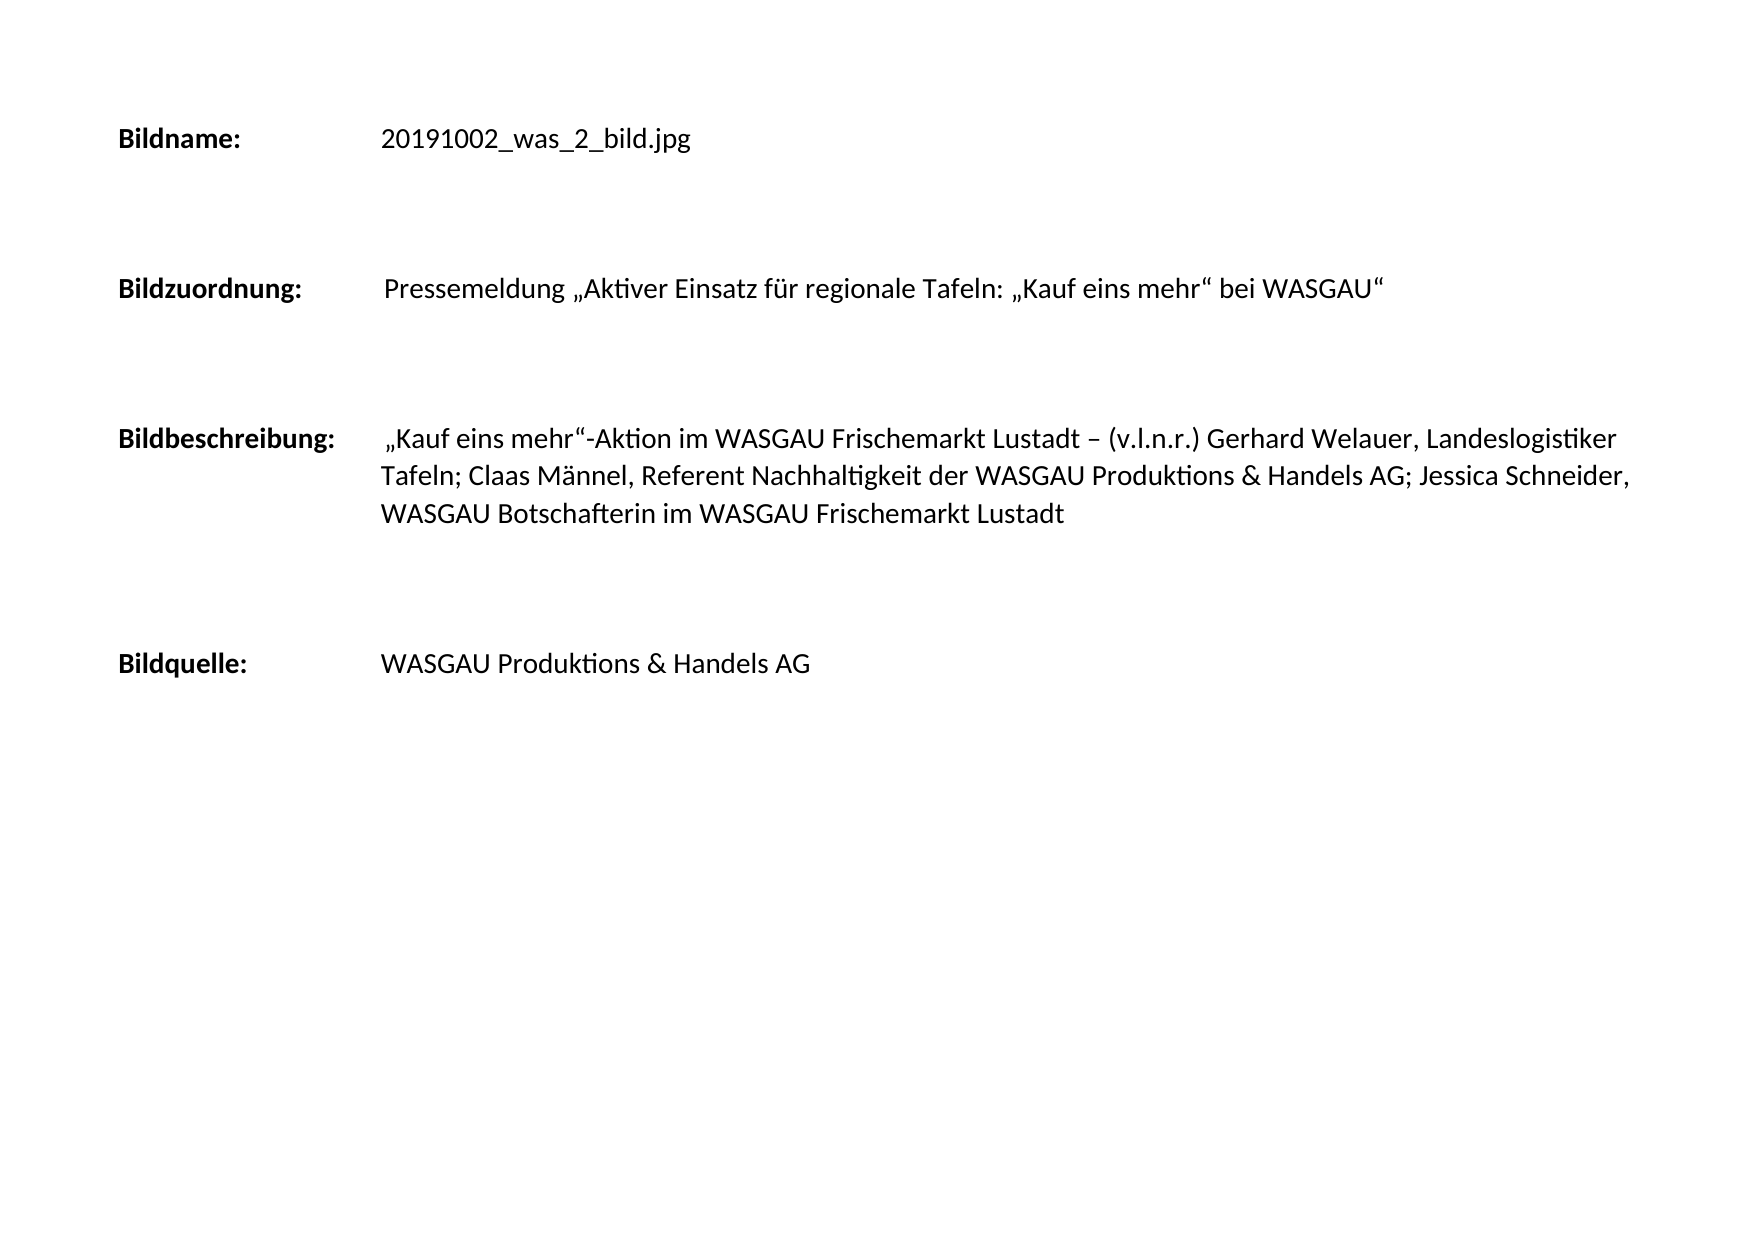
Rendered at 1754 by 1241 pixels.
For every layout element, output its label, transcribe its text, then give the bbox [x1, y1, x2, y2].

text Bildname: 20191002_was_2_bild.jpg [118, 118, 1636, 156]
text Bildquelle: WASGAU Produktions & Handels AG [118, 643, 1636, 681]
text Bildzuordnung: Pressemeldung „Aktiver Einsatz für regionale Tafeln: „Kauf eins mehr“ bei WASGAU“ [118, 268, 1636, 306]
text Bildbeschreibung: „Kauf eins mehr“-Aktion im WASGAU Frischemarkt Lustadt – (v.l.n.r.) Gerhard Welauer, Landeslogistiker Tafeln; Claas Männel, Referent Nachhaltigkeit der WASGAU Produktions & Handels AG; Jessica Schneider, WASGAU Botschafterin im WASGAU Frischemarkt Lustadt [118, 418, 1636, 531]
